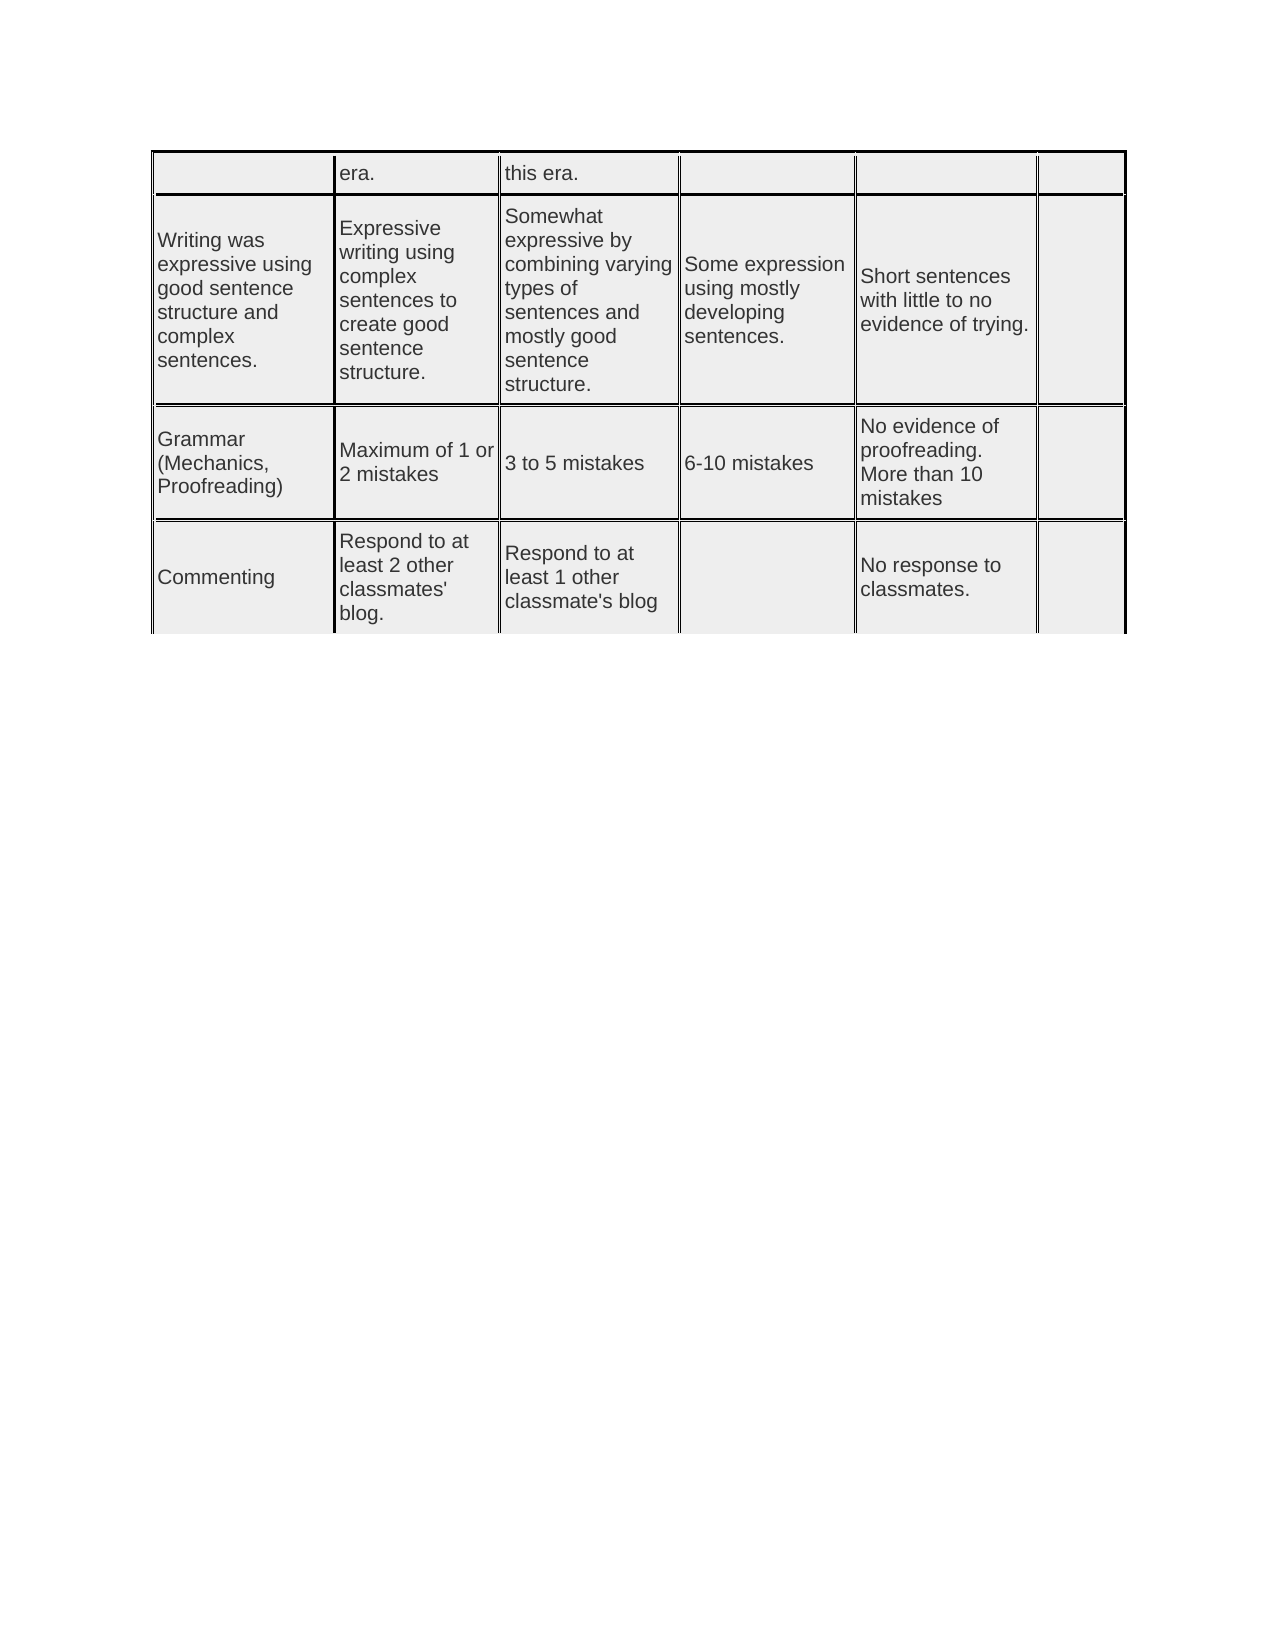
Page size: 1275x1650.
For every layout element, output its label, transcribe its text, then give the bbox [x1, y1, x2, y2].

table_cell 3 to 5 mistakes [501, 407, 678, 518]
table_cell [680, 153, 856, 193]
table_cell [856, 153, 1037, 193]
table_cell Short sentences with little to no evidence of trying. [857, 196, 1036, 403]
table_cell Commenting [154, 518, 333, 633]
table_cell Expressive writing using complex sentences to create good sentence structure. [336, 196, 498, 403]
table_cell Grammar (Mechanics, Proofreading) [154, 403, 333, 518]
table_cell 6-10 mistakes [681, 407, 854, 518]
table_cell [1039, 193, 1126, 403]
table_cell [1039, 518, 1125, 633]
table_cell [681, 522, 854, 633]
table_cell Somewhat expressive by combining varying types of sentences and mostly good sentence structure. [501, 196, 678, 403]
table_cell Respond to at least 2 other classmates' blog. [336, 522, 498, 633]
table_cell No evidence of proofreading. More than 10 mistakes [857, 407, 1036, 518]
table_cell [154, 153, 334, 193]
table_cell Writing was expressive using good sentence structure and complex sentences. [152, 193, 333, 403]
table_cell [334, 153, 500, 193]
table_cell Maximum of 1 or 2 mistakes [336, 407, 498, 518]
table_cell [1039, 403, 1125, 518]
table_cell Some expression using mostly developing sentences. [681, 196, 854, 403]
table_cell Respond to at least 1 other classmate's blog [501, 522, 678, 633]
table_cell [500, 153, 679, 193]
table_cell [1038, 153, 1124, 193]
table_cell No response to classmates. [857, 522, 1036, 633]
